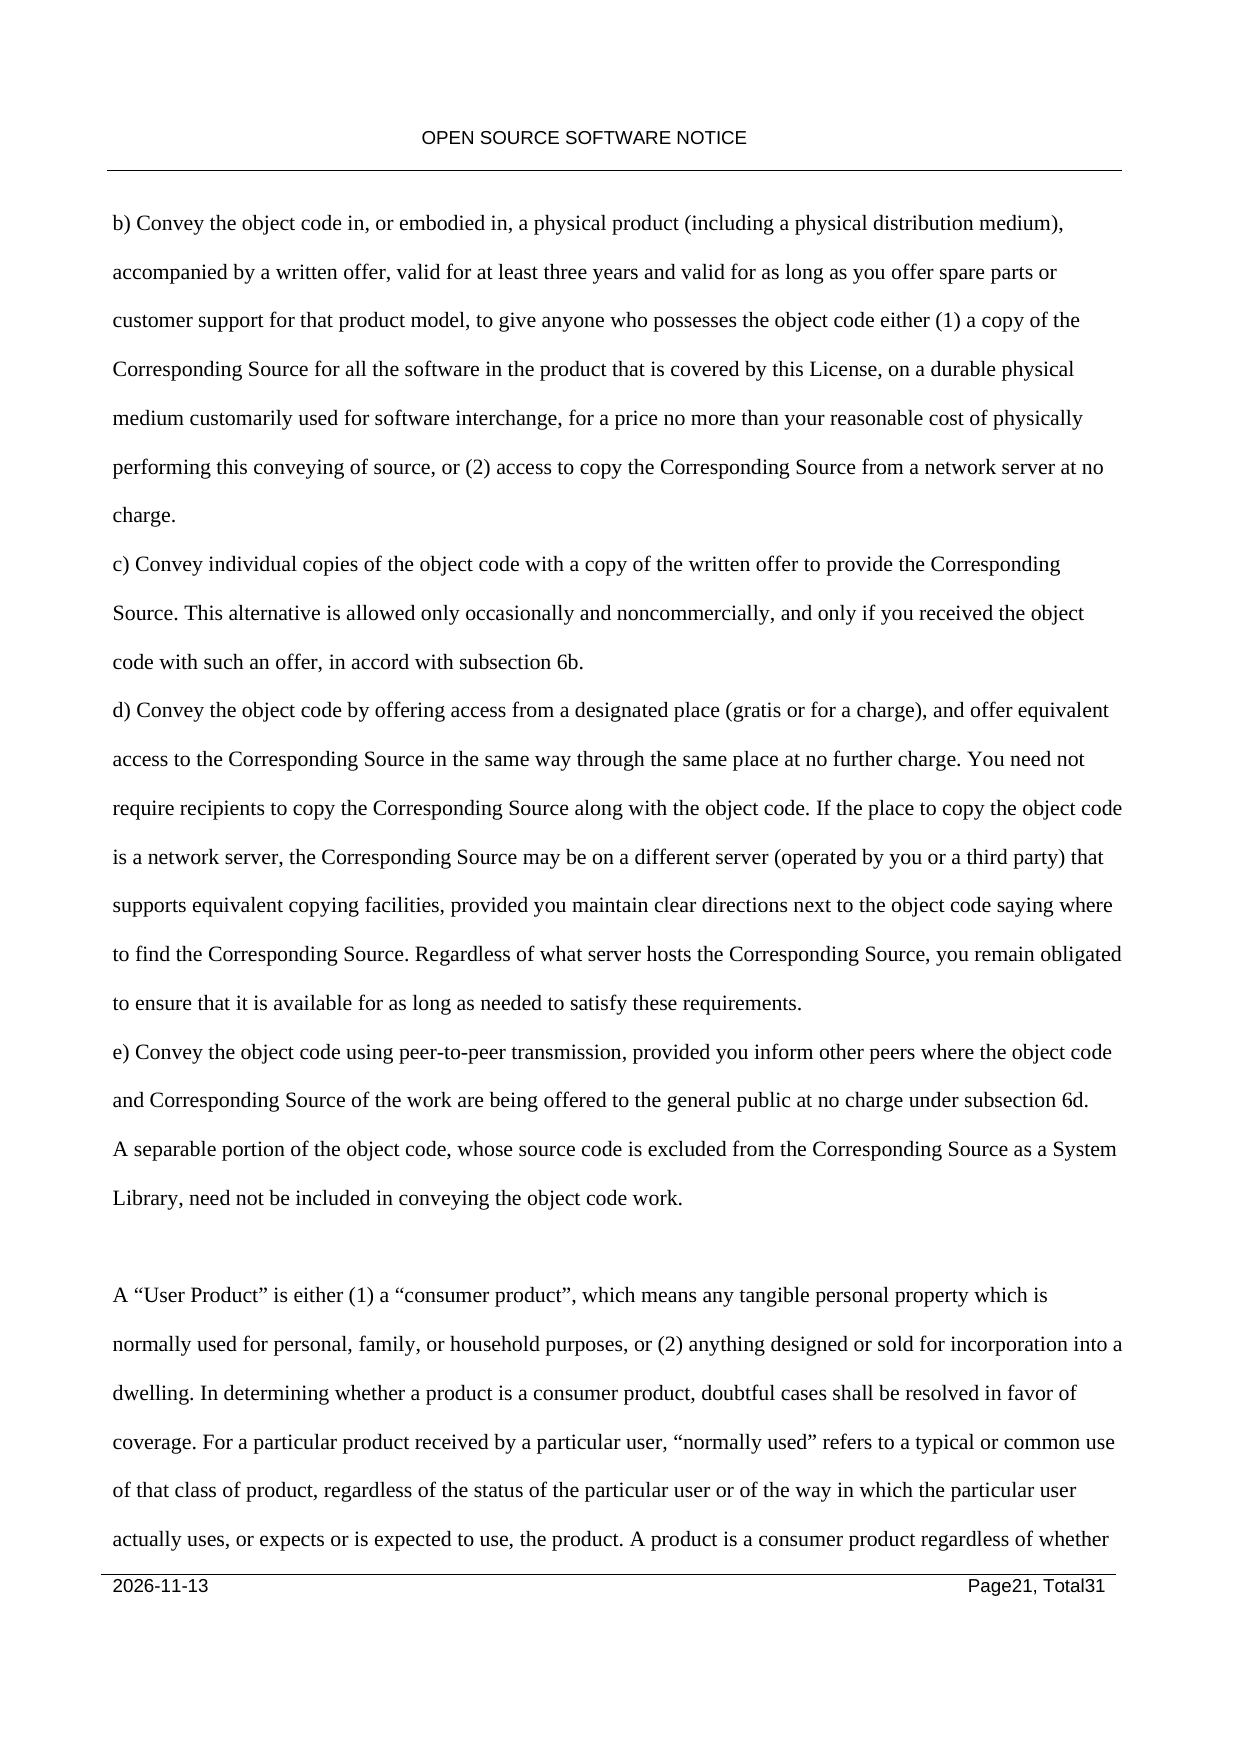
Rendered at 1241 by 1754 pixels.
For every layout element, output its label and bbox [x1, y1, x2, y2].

text [112, 206, 1128, 1555]
